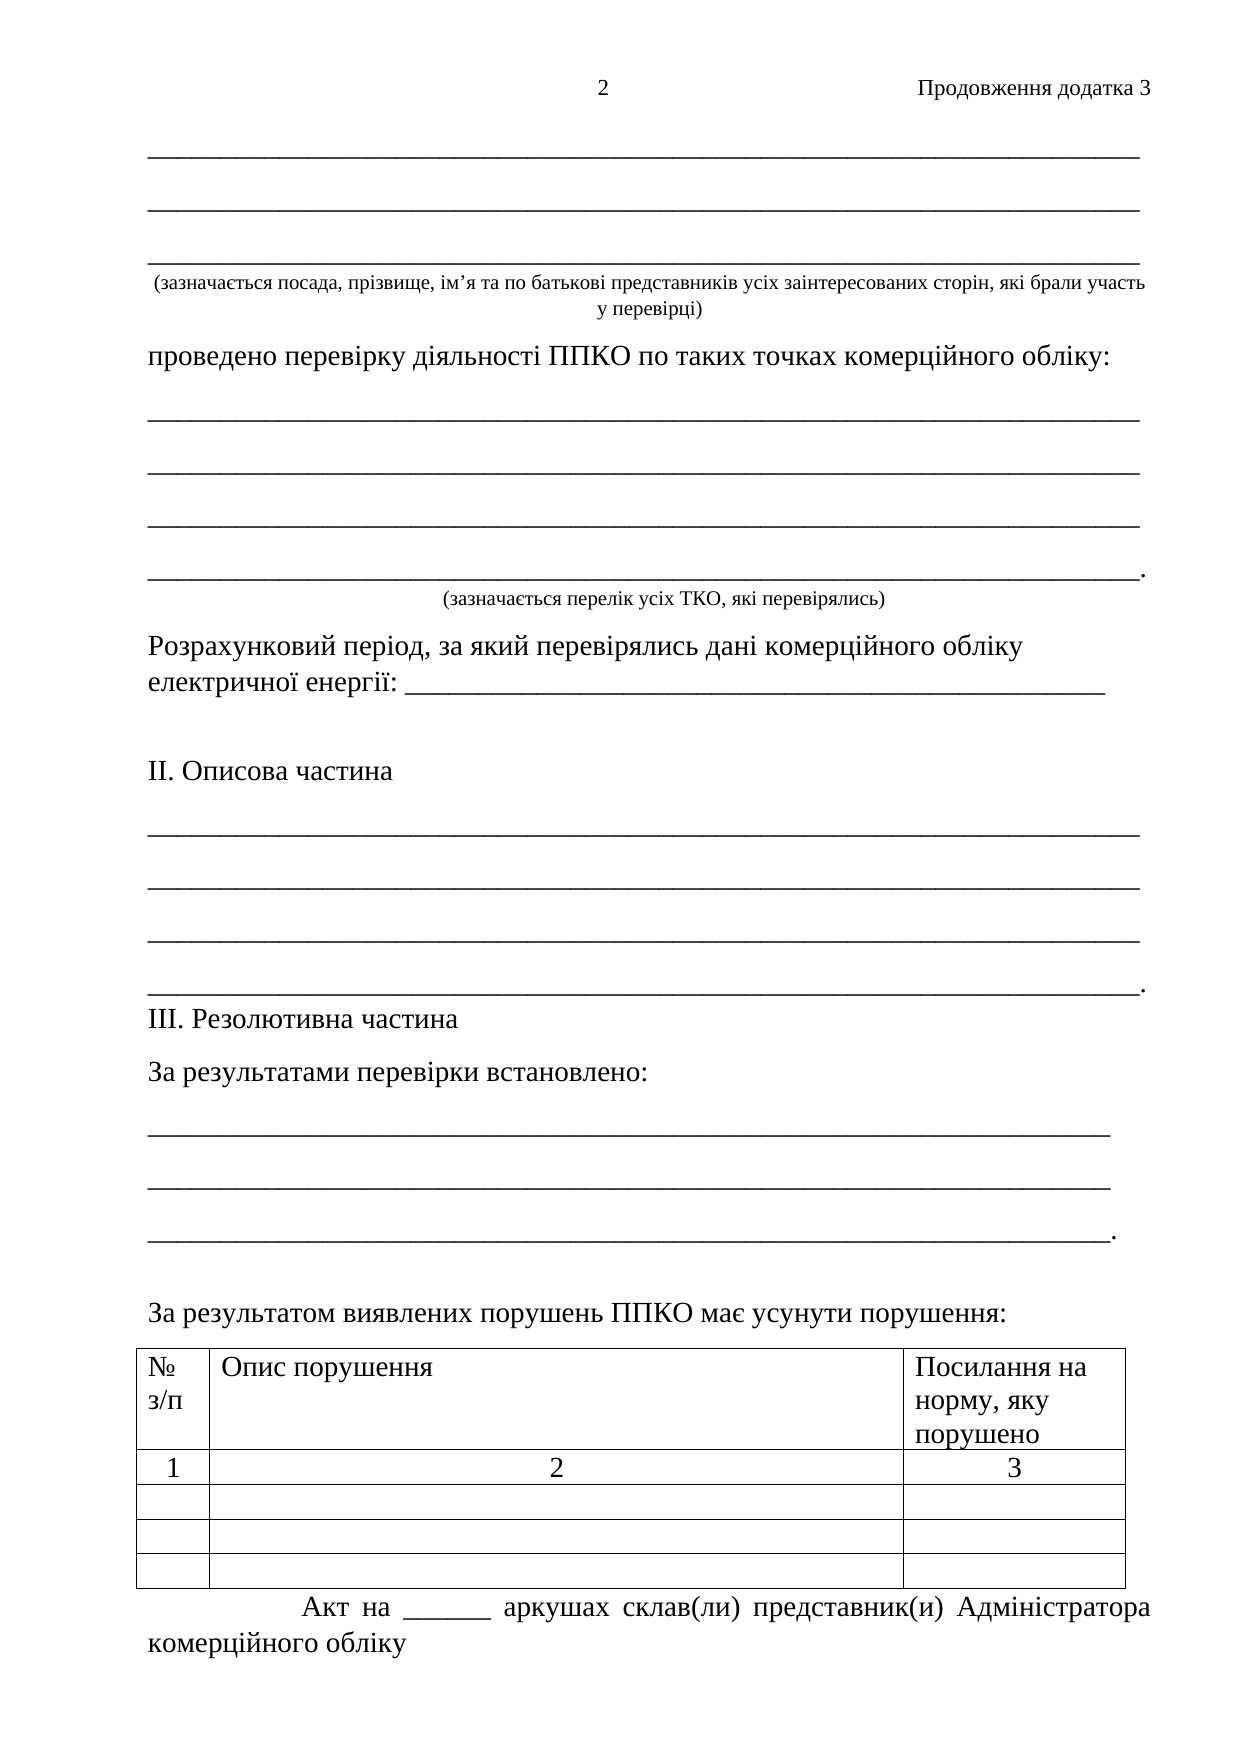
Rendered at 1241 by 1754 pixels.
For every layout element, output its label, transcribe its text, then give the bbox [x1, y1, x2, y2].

text ____________________________________________________________________. [148, 965, 1152, 998]
table_cell [137, 1485, 209, 1518]
table_cell [137, 1520, 209, 1553]
table_cell [210, 1554, 903, 1588]
table_cell [904, 1520, 1125, 1553]
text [148, 181, 1152, 214]
table_cell [210, 1520, 903, 1553]
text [148, 234, 1152, 267]
table_cell 2 [210, 1450, 903, 1484]
table_header Опис порушення [210, 1349, 903, 1449]
text проведено перевірку діяльності ППКО по таких точках комерційного обліку: [148, 338, 1152, 372]
table_cell [904, 1485, 1125, 1518]
table_cell 1 [137, 1450, 209, 1484]
table_cell [904, 1554, 1125, 1588]
table_cell 3 [904, 1450, 1125, 1484]
text Акт на ______ аркушах склав(ли) представник(и) Адміністратора комерційного обліку [148, 1589, 1152, 1658]
table_cell [137, 1554, 209, 1588]
text (зазначається посада, прізвище, ім’я та по батькові представників усіх заінтересованих сторін, які брали участь у перевірці) [148, 270, 1152, 320]
text За результатами перевірки встановлено: [148, 1054, 1152, 1087]
text За результатом виявлених порушень ППКО має усунути порушення: [148, 1295, 1152, 1328]
text __________________________________________________________________. [148, 1212, 1152, 1276]
text ____________________________________________________________________ [148, 497, 1152, 530]
text Розрахунковий період, за який перевірялись дані комерційного обліку електричної енергії: ________________________________________________ [148, 628, 1152, 698]
text ІІ. Описова частина [148, 753, 1152, 787]
text ____________________________________________________________________ [148, 391, 1152, 425]
text ІІІ. Резолютивна частина [148, 1001, 1152, 1034]
text ____________________________________________________________________ [148, 444, 1152, 478]
text ____________________________________________________________________ [148, 859, 1152, 893]
text __________________________________________________________________ [148, 1107, 1152, 1140]
text (зазначається перелік усіх ТКО, які перевірялись) [369, 586, 1152, 610]
text ____________________________________________________________________ [148, 806, 1152, 840]
table_header № з/п [137, 1349, 209, 1449]
text __________________________________________________________________ [148, 1159, 1152, 1193]
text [148, 128, 1152, 162]
text ____________________________________________________________________. [148, 550, 1152, 583]
text ____________________________________________________________________ [148, 912, 1152, 946]
table_cell [210, 1485, 903, 1518]
table_header Посилання на норму, яку порушено [904, 1349, 1125, 1449]
